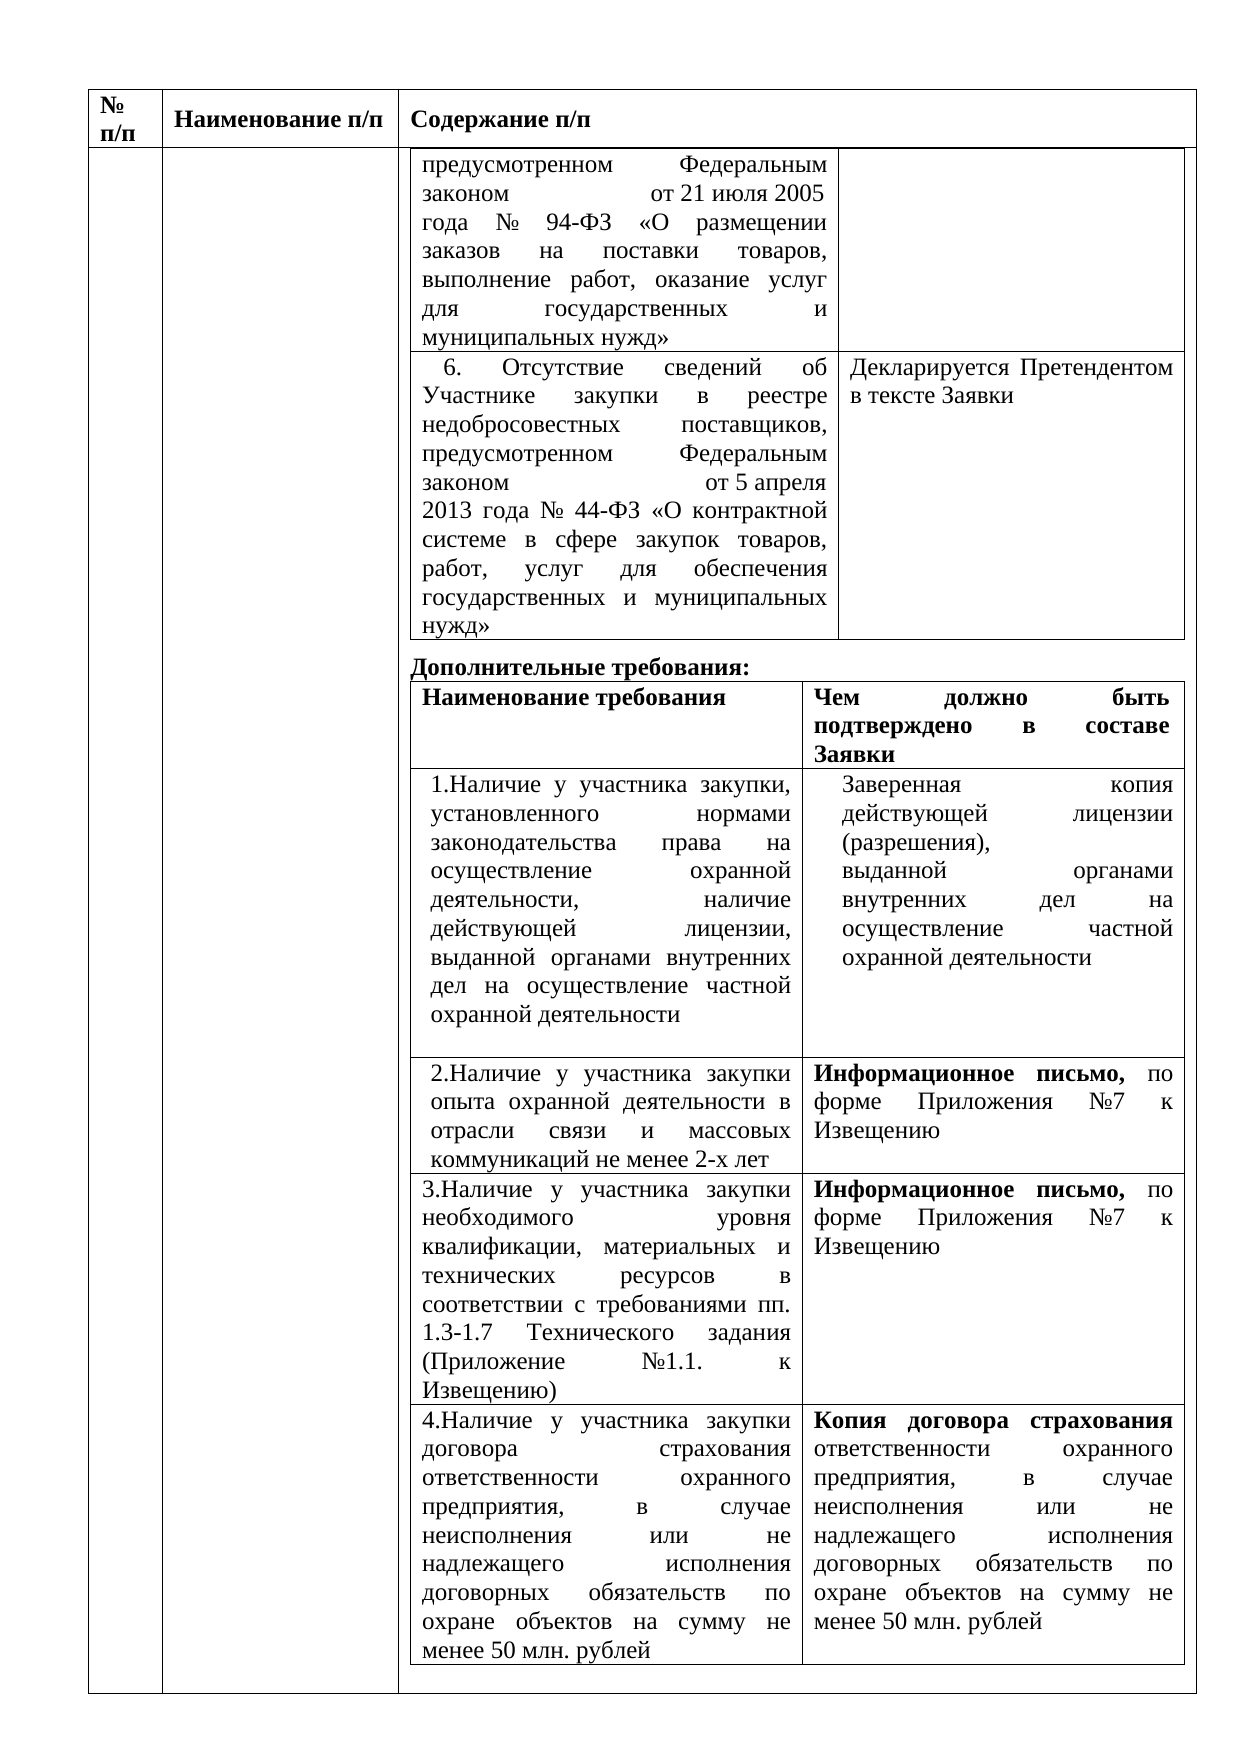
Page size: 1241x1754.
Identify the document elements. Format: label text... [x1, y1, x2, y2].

table_header Содержание п/п [399, 90, 1196, 147]
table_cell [163, 148, 398, 1693]
table_header Наименование п/п [163, 90, 398, 147]
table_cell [399, 148, 1196, 1693]
table_header № п/п [89, 90, 162, 147]
table_cell [89, 148, 162, 1693]
